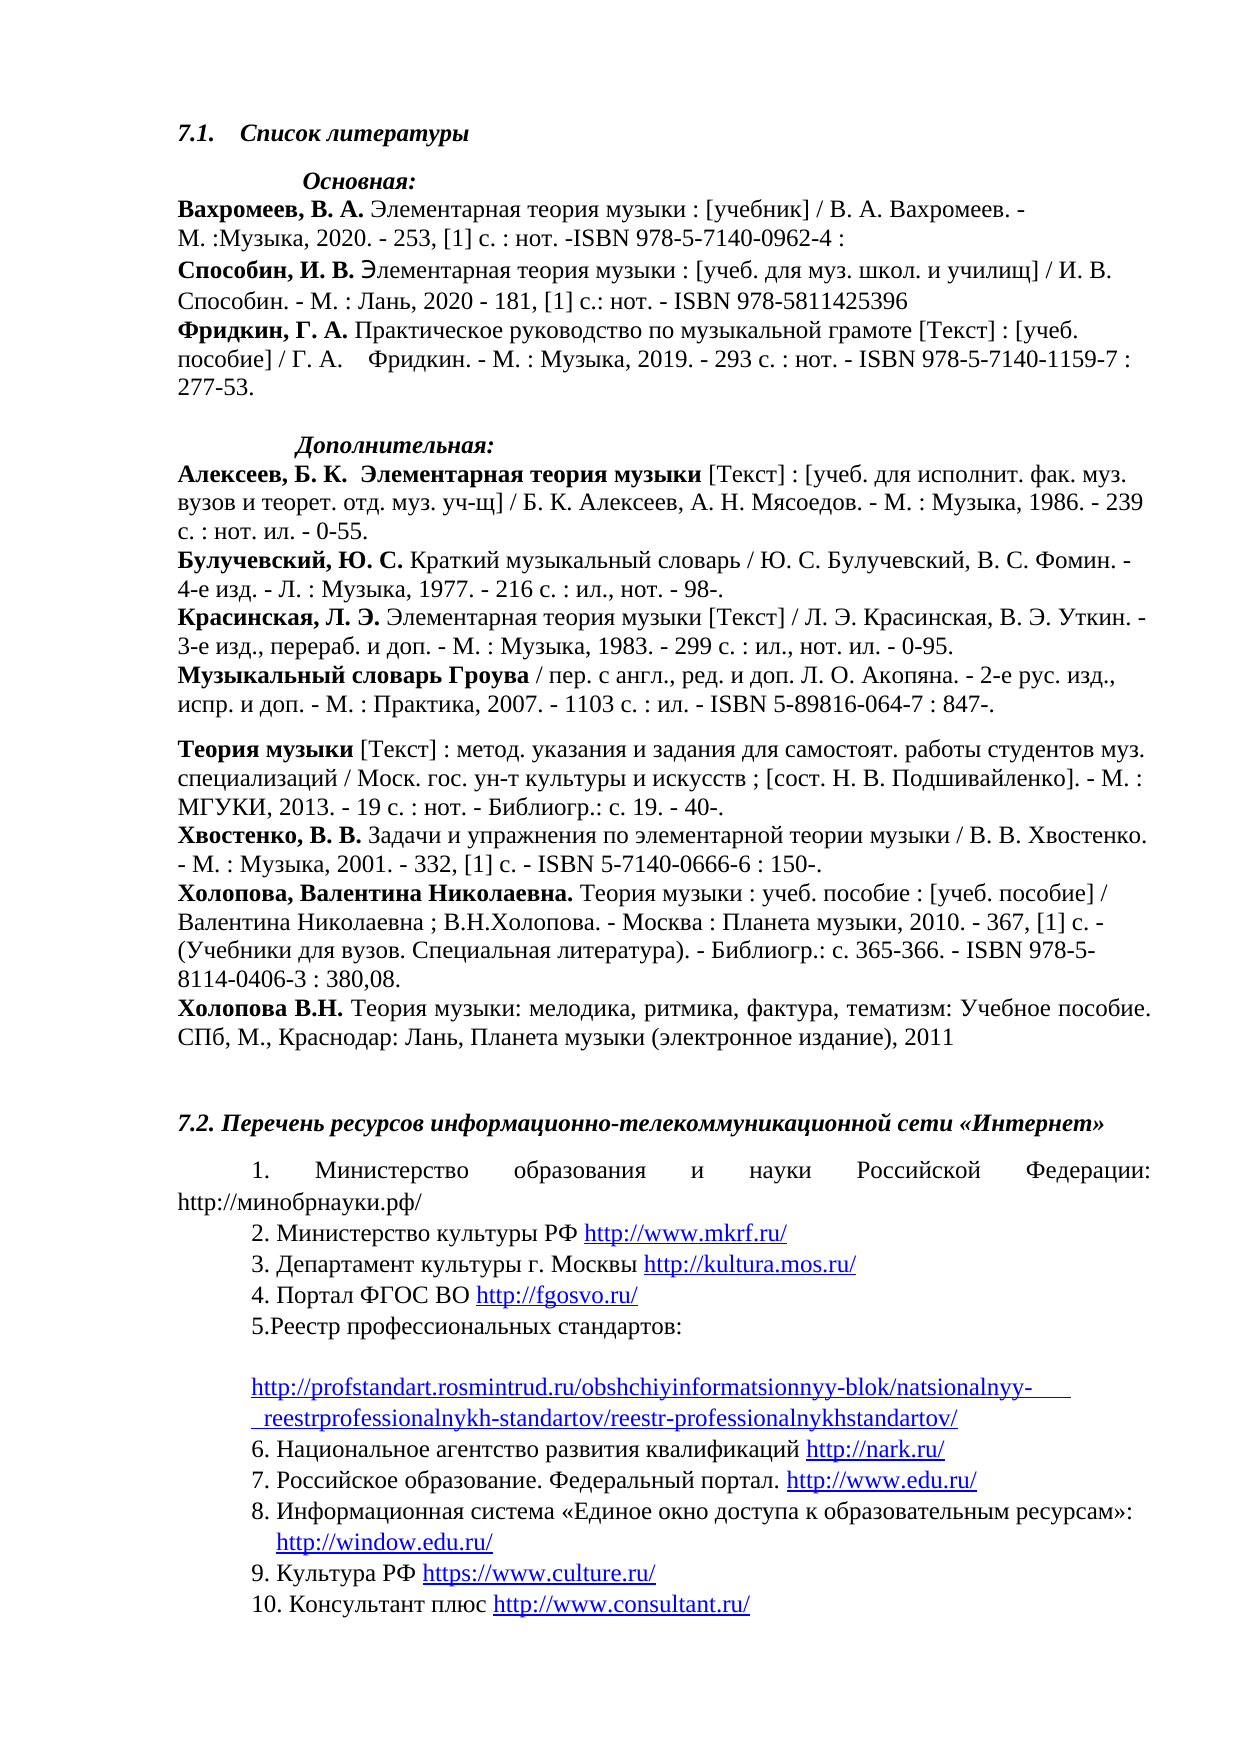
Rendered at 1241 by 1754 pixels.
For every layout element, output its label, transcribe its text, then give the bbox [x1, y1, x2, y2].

text Хвостенко, В. В. Задачи и упражнения по элементарной теории музыки / В. В. Хвостенко. - М. : Музыка, 2001. - 332, [1] c. - ISBN 5-7140-0666-6 : 150-. [177, 820, 1152, 878]
text http://profstandart.rosmintrud.ru/obshchiyinformatsionnyy-blok/natsionalnyy- [177, 1372, 1152, 1401]
list Список литературы [177, 118, 1152, 147]
text Фридкин, Г. А. Практическое руководство по музыкальной грамоте [Текст] : [учеб. пособие] / Г. А. Фридкин. - М. : Музыка, 2019. - 293 с. : нот. - ISBN 978-5-7140-1159-7 : 277-53. [177, 315, 1152, 401]
text Музыкальный словарь Гроува / пер. с англ., ред. и доп. Л. О. Акопяна. - 2-е рус. изд., испр. и доп. - М. : Практика, 2007. - 1103 с. : ил. - ISBN 5-89816-064-7 : 847-. [177, 660, 1152, 717]
text http://window.edu.ru/ [177, 1527, 1152, 1556]
text Вахромеев, В. А. Элементарная теория музыки : [учебник] / В. А. Вахромеев. - М. :Музыка, 2020. - 253, [1] с. : нот. -ISBN 978-5-7140-0962-4 : [177, 194, 1152, 252]
text 3. Департамент культуры г. Москвы http://kultura.mos.ru/ [177, 1249, 1152, 1277]
text 5.Реестр профессиональных стандартов: [177, 1311, 1152, 1339]
text Дополнительная: [177, 430, 1152, 459]
text Холопова В.Н. Теория музыки: мелодика, ритмика, фактура, тематизм: Учебное пособие. СПб, М., Краснодар: Лань, Планета музыки (электронное издание), 2011 [177, 993, 1152, 1050]
text 8. Информационная система «Единое окно доступа к образовательным ресурсам»: [177, 1496, 1152, 1525]
text reestrprofessionalnykh-standartov/reestr-professionalnykhstandartov/ [177, 1403, 1152, 1432]
text 7.2. Перечень ресурсов информационно-телекоммуникационной сети «Интернет» [177, 1108, 1152, 1137]
text Булучевский, Ю. С. Краткий музыкальный словарь / Ю. С. Булучевский, В. С. Фомин. - 4-е изд. - Л. : Музыка, 1977. - 216 с. : ил., нот. - 98-. [177, 545, 1152, 602]
text 6. Национальное агентство развития квалификаций http://nark.ru/ [177, 1434, 1152, 1463]
text 10. Консультант плюс http://www.consultant.ru/ [177, 1589, 1152, 1618]
text Алексеев, Б. К. Элементарная теория музыки [Текст] : [учеб. для исполнит. фак. муз. вузов и теорет. отд. муз. уч-щ] / Б. К. Алексеев, А. Н. Мясоедов. - М. : Музыка, 1986. - 239 с. : нот. ил. - 0-55. [177, 459, 1152, 545]
text 1. Министерство образования и науки Российской Федерации: http://минобрнауки.рф/ [177, 1156, 1152, 1215]
text 7. Российское образование. Федеральный портал. http://www.edu.ru/ [177, 1465, 1152, 1494]
text Холопова, Валентина Николаевна. Теория музыки : учеб. пособие : [учеб. пособие] / Валентина Николаевна ; В.Н.Холопова. - Москва : Планета музыки, 2010. - 367, [1] с. - (Учебники для вузов. Специальная литература). - Библиогр.: с. 365-366. - ISBN 978-5-8114-0406-3 : 380,08. [177, 878, 1152, 993]
text Основная: [177, 166, 1152, 194]
text Теория музыки [Текст] : метод. указания и задания для самостоят. работы студентов муз. специализаций / Моск. гос. ун-т культуры и искусств ; [сост. Н. В. Подшивайленко]. - М. : МГУКИ, 2013. - 19 с. : нот. - Библиогр.: с. 19. - 40-. [177, 734, 1152, 820]
text 2. Министерство культуры РФ http://www.mkrf.ru/ [177, 1218, 1152, 1246]
text 4. Портал ФГОС ВО http://fgosvo.ru/ [177, 1280, 1152, 1308]
text Красинская, Л. Э. Элементарная теория музыки [Текст] / Л. Э. Красинская, В. Э. Уткин. - 3-е изд., перераб. и доп. - М. : Музыка, 1983. - 299 с. : ил., нот. ил. - 0-95. [177, 602, 1152, 660]
text 9. Культура РФ https://www.culture.ru/ [177, 1558, 1152, 1587]
text Способин, И. В. Элементарная теория музыки : [учеб. для муз. школ. и училищ] / И. В. Способин. - М. : Лань, 2020 - 181, [1] с.: нот. - ISBN 978-5811425396 [177, 252, 1152, 315]
